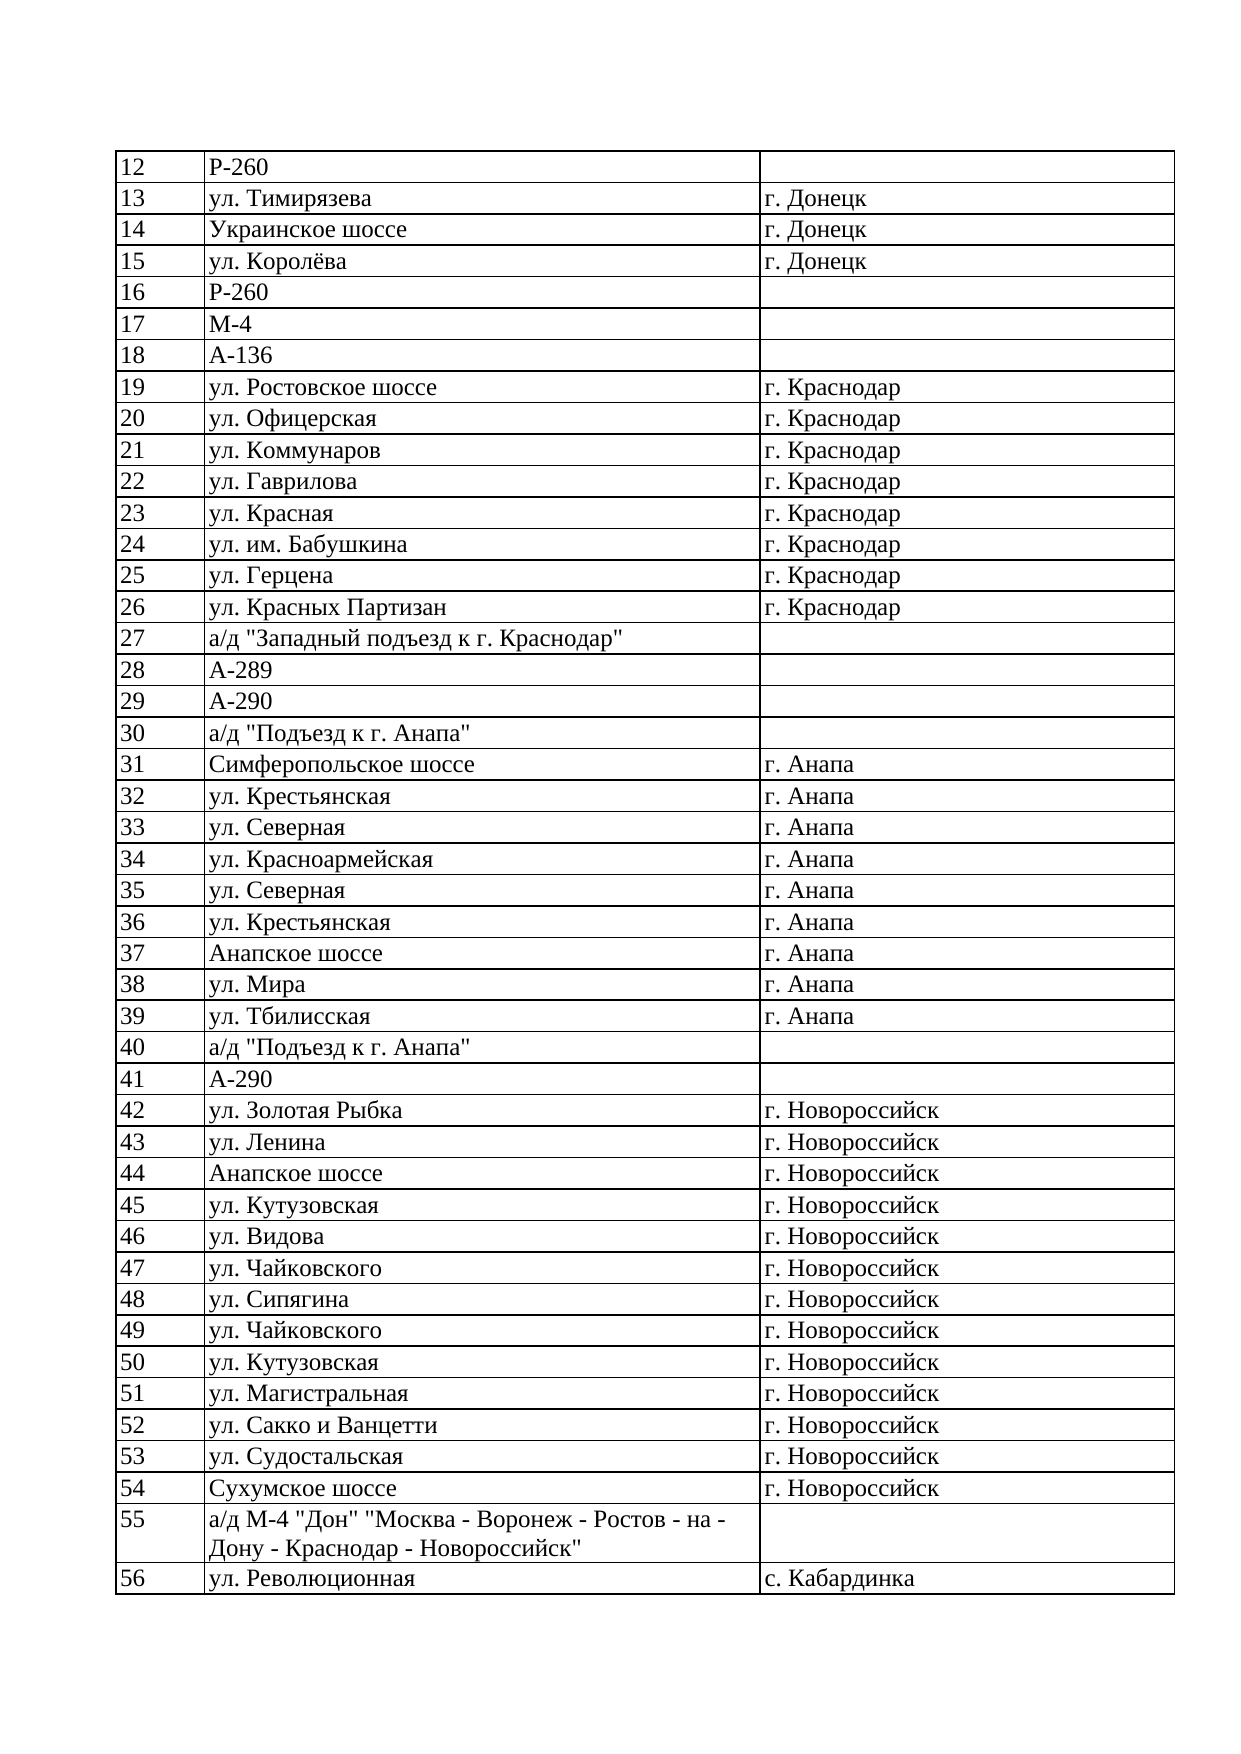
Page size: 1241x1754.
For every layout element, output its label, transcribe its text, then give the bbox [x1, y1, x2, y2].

table_cell 46 [117, 1221, 204, 1251]
table_cell ул. Королёва [205, 246, 759, 276]
table_cell г. Новороссийск [761, 1378, 1174, 1408]
table_cell [761, 152, 1174, 181]
table_cell 15 [117, 246, 204, 276]
table_cell ул. Крестьянская [205, 907, 759, 936]
table_cell 54 [117, 1473, 204, 1503]
table_cell 22 [117, 466, 204, 496]
table_cell г. Новороссийск [761, 1221, 1174, 1251]
table_cell ул. Мира [205, 970, 759, 999]
table_cell ул. Судостальская [205, 1441, 759, 1471]
table_cell [761, 277, 1174, 307]
table_cell г. Новороссийск [761, 1284, 1174, 1314]
table_cell г. Анапа [761, 938, 1174, 968]
table_cell ул. Тимирязева [205, 183, 759, 213]
table_cell 37 [117, 938, 204, 968]
table_cell 55 [117, 1504, 204, 1562]
table_cell г. Донецк [761, 246, 1174, 276]
table_cell [761, 655, 1174, 685]
table_cell ул. Крестьянская [205, 781, 759, 811]
table_cell Р-260 [205, 277, 759, 307]
table_cell г. Краснодар [761, 466, 1174, 496]
table_cell 31 [117, 749, 204, 779]
table_cell г. Краснодар [761, 561, 1174, 590]
table_cell [761, 686, 1174, 716]
table_cell г. Краснодар [761, 592, 1174, 622]
table_cell 34 [117, 844, 204, 873]
table_cell г. Анапа [761, 970, 1174, 999]
table_cell 36 [117, 907, 204, 936]
table_cell ул. Видова [205, 1221, 759, 1251]
table_cell 30 [117, 718, 204, 748]
table_cell г. Анапа [761, 875, 1174, 905]
table_cell ул. Северная [205, 812, 759, 842]
table_cell 27 [117, 623, 204, 653]
table_cell г. Новороссийск [761, 1473, 1174, 1503]
table_cell Анапское шоссе [205, 938, 759, 968]
table_cell А-136 [205, 340, 759, 370]
table_cell [761, 623, 1174, 653]
table_cell 26 [117, 592, 204, 622]
table_cell ул. Коммунаров [205, 435, 759, 464]
table_cell 48 [117, 1284, 204, 1314]
table_cell [761, 1032, 1174, 1062]
table_cell 13 [117, 183, 204, 213]
table_cell г. Анапа [761, 844, 1174, 873]
table_cell Симферопольское шоссе [205, 749, 759, 779]
table_cell г. Донецк [761, 215, 1174, 244]
table_cell 49 [117, 1316, 204, 1345]
table_cell Р-260 [205, 152, 759, 181]
table_cell 20 [117, 403, 204, 433]
table_cell ул. Сакко и Ванцетти [205, 1410, 759, 1440]
table_cell 33 [117, 812, 204, 842]
table_cell А-289 [205, 655, 759, 685]
table_cell А-290 [205, 1064, 759, 1094]
table_cell 51 [117, 1378, 204, 1408]
table_cell ул. Революционная [205, 1563, 759, 1593]
table_cell 21 [117, 435, 204, 464]
table_cell г. Краснодар [761, 498, 1174, 527]
table_cell г. Новороссийск [761, 1316, 1174, 1345]
table_cell г. Краснодар [761, 435, 1174, 464]
table_cell ул. Офицерская [205, 403, 759, 433]
table_cell 52 [117, 1410, 204, 1440]
table_cell г. Краснодар [761, 529, 1174, 559]
table_cell 16 [117, 277, 204, 307]
table_cell 44 [117, 1158, 204, 1188]
table_cell 47 [117, 1253, 204, 1282]
table_cell г. Новороссийск [761, 1410, 1174, 1440]
table_cell г. Новороссийск [761, 1095, 1174, 1125]
table_cell г. Краснодар [761, 372, 1174, 402]
table_cell г. Новороссийск [761, 1347, 1174, 1377]
table_cell г. Краснодар [761, 403, 1174, 433]
table_cell г. Новороссийск [761, 1190, 1174, 1219]
table_cell ул. Гаврилова [205, 466, 759, 496]
table_cell 18 [117, 340, 204, 370]
table_cell [761, 1064, 1174, 1094]
table_cell 50 [117, 1347, 204, 1377]
table_cell 14 [117, 215, 204, 244]
table_cell ул. Красная [205, 498, 759, 527]
table_cell 32 [117, 781, 204, 811]
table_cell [205, 1504, 759, 1562]
table_cell ул. Красных Партизан [205, 592, 759, 622]
table_cell г. Анапа [761, 1001, 1174, 1031]
table_cell 38 [117, 970, 204, 999]
table_cell 41 [117, 1064, 204, 1094]
table_cell 56 [117, 1563, 204, 1593]
table_cell с. Кабардинка [761, 1563, 1174, 1593]
table_cell 53 [117, 1441, 204, 1471]
table_cell 42 [117, 1095, 204, 1125]
table_cell 25 [117, 561, 204, 590]
table_cell г. Анапа [761, 812, 1174, 842]
table_cell 19 [117, 372, 204, 402]
table_cell ул. Герцена [205, 561, 759, 590]
table_cell [761, 718, 1174, 748]
table_cell г. Донецк [761, 183, 1174, 213]
table_cell ул. им. Бабушкина [205, 529, 759, 559]
table_cell 24 [117, 529, 204, 559]
table_cell 29 [117, 686, 204, 716]
table_cell а/д "Подъезд к г. Анапа" [205, 718, 759, 748]
table_cell г. Новороссийск [761, 1158, 1174, 1188]
table_cell ул. Красноармейская [205, 844, 759, 873]
table_cell А-290 [205, 686, 759, 716]
table_cell 23 [117, 498, 204, 527]
table_cell 43 [117, 1127, 204, 1157]
table_cell г. Новороссийск [761, 1253, 1174, 1282]
table_cell 39 [117, 1001, 204, 1031]
table_cell а/д "Западный подъезд к г. Краснодар" [205, 623, 759, 653]
table_cell г. Анапа [761, 749, 1174, 779]
table_cell Украинское шоссе [205, 215, 759, 244]
table_cell г. Новороссийск [761, 1127, 1174, 1157]
table_cell а/д "Подъезд к г. Анапа" [205, 1032, 759, 1062]
table_cell 28 [117, 655, 204, 685]
table_cell г. Анапа [761, 907, 1174, 936]
table_cell ул. Золотая Рыбка [205, 1095, 759, 1125]
table_cell ул. Чайковского [205, 1316, 759, 1345]
table_cell 35 [117, 875, 204, 905]
table_cell ул. Чайковского [205, 1253, 759, 1282]
table_cell 17 [117, 309, 204, 339]
table_cell г. Анапа [761, 781, 1174, 811]
table_cell [761, 309, 1174, 339]
table_cell г. Новороссийск [761, 1441, 1174, 1471]
table_cell 12 [117, 152, 204, 181]
table_cell ул. Ростовское шоссе [205, 372, 759, 402]
table_cell М-4 [205, 309, 759, 339]
table_cell ул. Магистральная [205, 1378, 759, 1408]
table_cell ул. Северная [205, 875, 759, 905]
table_cell Сухумское шоссе [205, 1473, 759, 1503]
table_cell 40 [117, 1032, 204, 1062]
table_cell ул. Сипягина [205, 1284, 759, 1314]
table_cell ул. Кутузовская [205, 1190, 759, 1219]
table_cell Анапское шоссе [205, 1158, 759, 1188]
table_cell [761, 340, 1174, 370]
table_cell ул. Тбилисская [205, 1001, 759, 1031]
table_cell [761, 1504, 1174, 1562]
table_cell ул. Кутузовская [205, 1347, 759, 1377]
table_cell 45 [117, 1190, 204, 1219]
table_cell ул. Ленина [205, 1127, 759, 1157]
